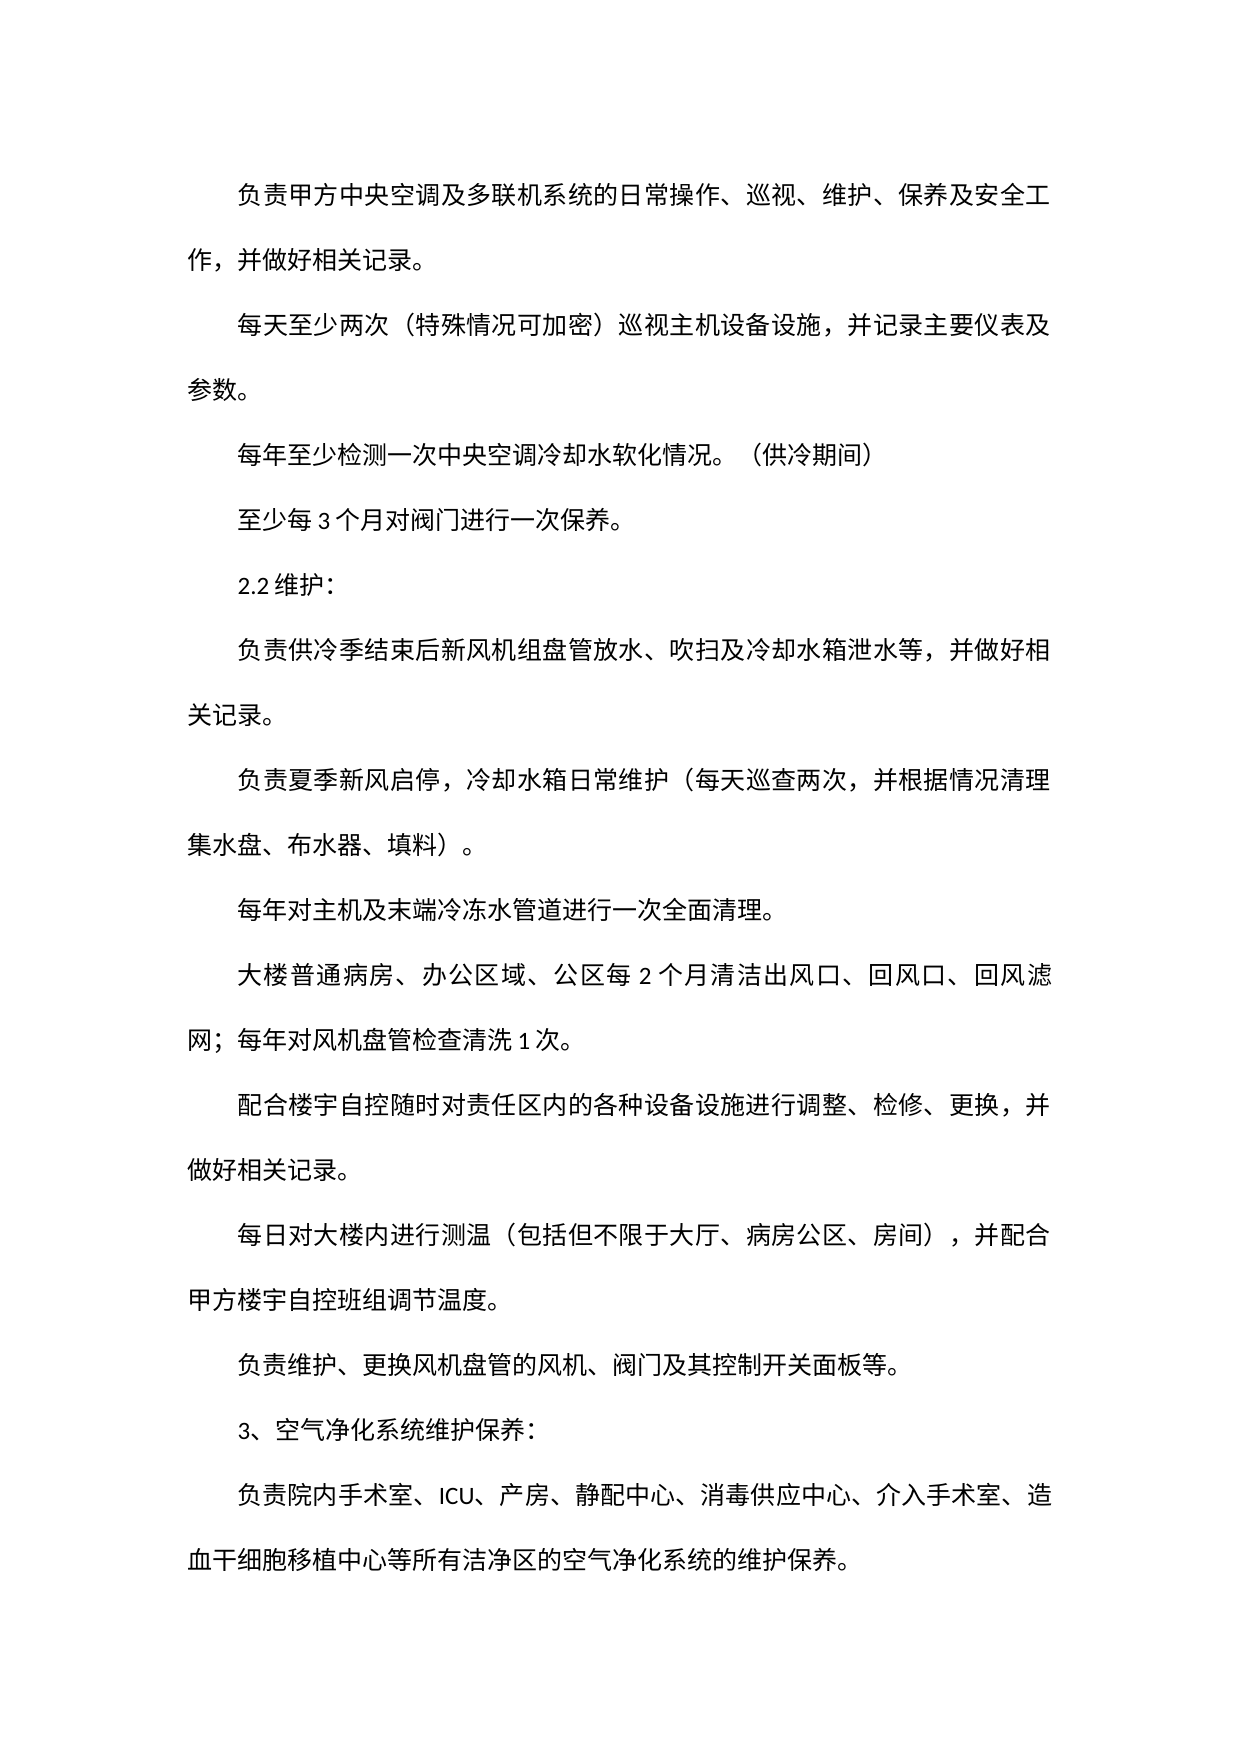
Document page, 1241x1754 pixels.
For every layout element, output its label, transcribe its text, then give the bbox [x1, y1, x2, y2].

text 至少每3个月对阀门进行一次保养。 [187, 487, 1053, 552]
text 负责供冷季结束后新风机组盘管放水、吹扫及冷却水箱泄水等，并做好相关记录。 [187, 617, 1053, 747]
text 每日对大楼内进行测温（包括但不限于大厅、病房公区、房间），并配合甲方楼宇自控班组调节温度。 [187, 1202, 1053, 1332]
text 负责甲方中央空调及多联机系统的日常操作、巡视、维护、保养及安全工作，并做好相关记录。 [187, 162, 1053, 292]
text 大楼普通病房、办公区域、公区每2个月清洁出风口、回风口、回风滤网；每年对风机盘管检查清洗1次。 [187, 942, 1053, 1072]
text 每年至少检测一次中央空调冷却水软化情况。（供冷期间） [187, 422, 1053, 487]
text 每天至少两次（特殊情况可加密）巡视主机设备设施，并记录主要仪表及参数。 [187, 292, 1053, 422]
text 负责院内手术室、ICU、产房、静配中心、消毒供应中心、介入手术室、造血干细胞移植中心等所有洁净区的空气净化系统的维护保养。 [187, 1462, 1053, 1592]
text 配合楼宇自控随时对责任区内的各种设备设施进行调整、检修、更换，并做好相关记录。 [187, 1072, 1053, 1202]
text 负责维护、更换风机盘管的风机、阀门及其控制开关面板等。 [187, 1332, 1053, 1397]
text 每年对主机及末端冷冻水管道进行一次全面清理。 [187, 877, 1053, 942]
text 负责夏季新风启停，冷却水箱日常维护（每天巡查两次，并根据情况清理集水盘、布水器、填料）。 [187, 747, 1053, 877]
text 2.2维护： [187, 552, 1053, 617]
text 3、空气净化系统维护保养： [187, 1397, 1053, 1462]
